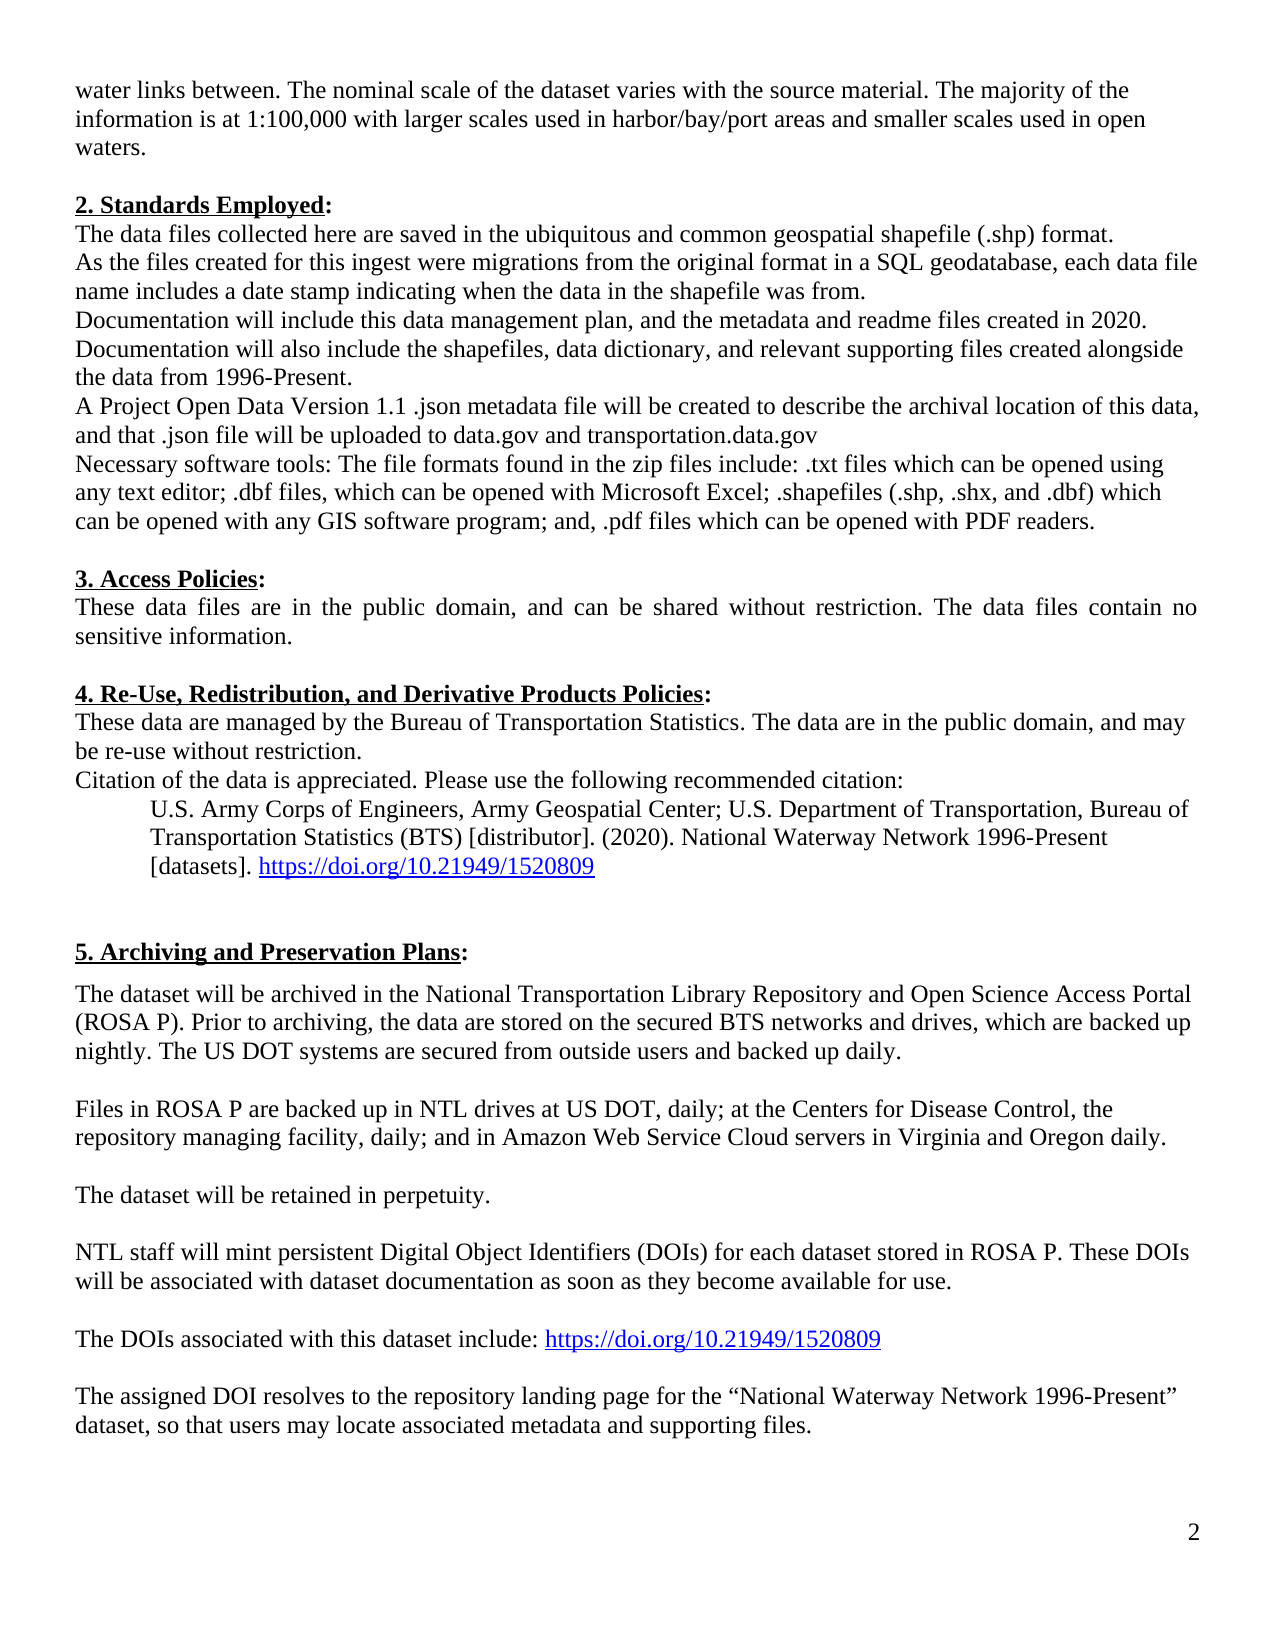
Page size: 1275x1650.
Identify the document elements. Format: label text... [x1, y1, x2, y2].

text These data files are in the public domain, and can be shared without restriction. The data files contain no sensitive information. [75, 592, 1200, 650]
text 2. Standards Employed: [75, 190, 1200, 219]
text U.S. Army Corps of Engineers, Army Geospatial Center; U.S. Department of Transportation, Bureau of Transportation Statistics (BTS) [distributor]. (2020). National Waterway Network 1996-Present [datasets]. https://doi.org/10.21949/1520809 [150, 794, 1200, 880]
text As the files created for this ingest were migrations from the original format in a SQL geodatabase, each data file name includes a date stamp indicating when the data in the shapefile was from. [75, 247, 1200, 305]
text 5. Archiving and Preservation Plans: [75, 937, 1200, 966]
text Documentation will include this data management plan, and the metadata and readme files created in 2020. Documentation will also include the shapefiles, data dictionary, and relevant supporting files created alongside the data from 1996-Present. [75, 305, 1200, 391]
text NTL staff will mint persistent Digital Object Identifiers (DOIs) for each dataset stored in ROSA P. These DOIs will be associated with dataset documentation as soon as they become available for use. [75, 1237, 1200, 1295]
text Citation of the data is appreciated. Please use the following recommended citation: [75, 765, 1200, 794]
text 4. Re-Use, Redistribution, and Derivative Products Policies: [75, 679, 1200, 707]
text 3. Access Policies: [75, 564, 1200, 592]
text A Project Open Data Version 1.1 .json metadata file will be created to describe the archival location of this data, and that .json file will be uploaded to data.gov and transportation.data.gov [75, 391, 1200, 449]
text The dataset will be archived in the National Transportation Library Repository and Open Science Access Portal (ROSA P). Prior to archiving, the data are stored on the secured BTS networks and drives, which are backed up nightly. The US DOT systems are secured from outside users and backed up daily. [75, 979, 1200, 1065]
text These data are managed by the Bureau of Transportation Statistics. The data are in the public domain, and may be re-use without restriction. [75, 707, 1200, 765]
text The data files collected here are saved in the ubiquitous and common geospatial shapefile (.shp) format. [75, 219, 1200, 247]
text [75, 75, 1200, 161]
text The dataset will be retained in perpetuity. [75, 1180, 1200, 1209]
text The DOIs associated with this dataset include: https://doi.org/10.21949/1520809 [75, 1324, 1200, 1352]
text Files in ROSA P are backed up in NTL drives at US DOT, daily; at the Centers for Disease Control, the repository managing facility, daily; and in Amazon Web Service Cloud servers in Virginia and Oregon daily. [75, 1094, 1200, 1151]
text The assigned DOI resolves to the repository landing page for the “National Waterway Network 1996-Present” dataset, so that users may locate associated metadata and supporting files. [75, 1381, 1200, 1439]
text Necessary software tools: The file formats found in the zip files include: .txt files which can be opened using any text editor; .dbf files, which can be opened with Microsoft Excel; .shapefiles (.shp, .shx, and .dbf) which can be opened with any GIS software program; and, .pdf files which can be opened with PDF readers. [75, 449, 1200, 535]
